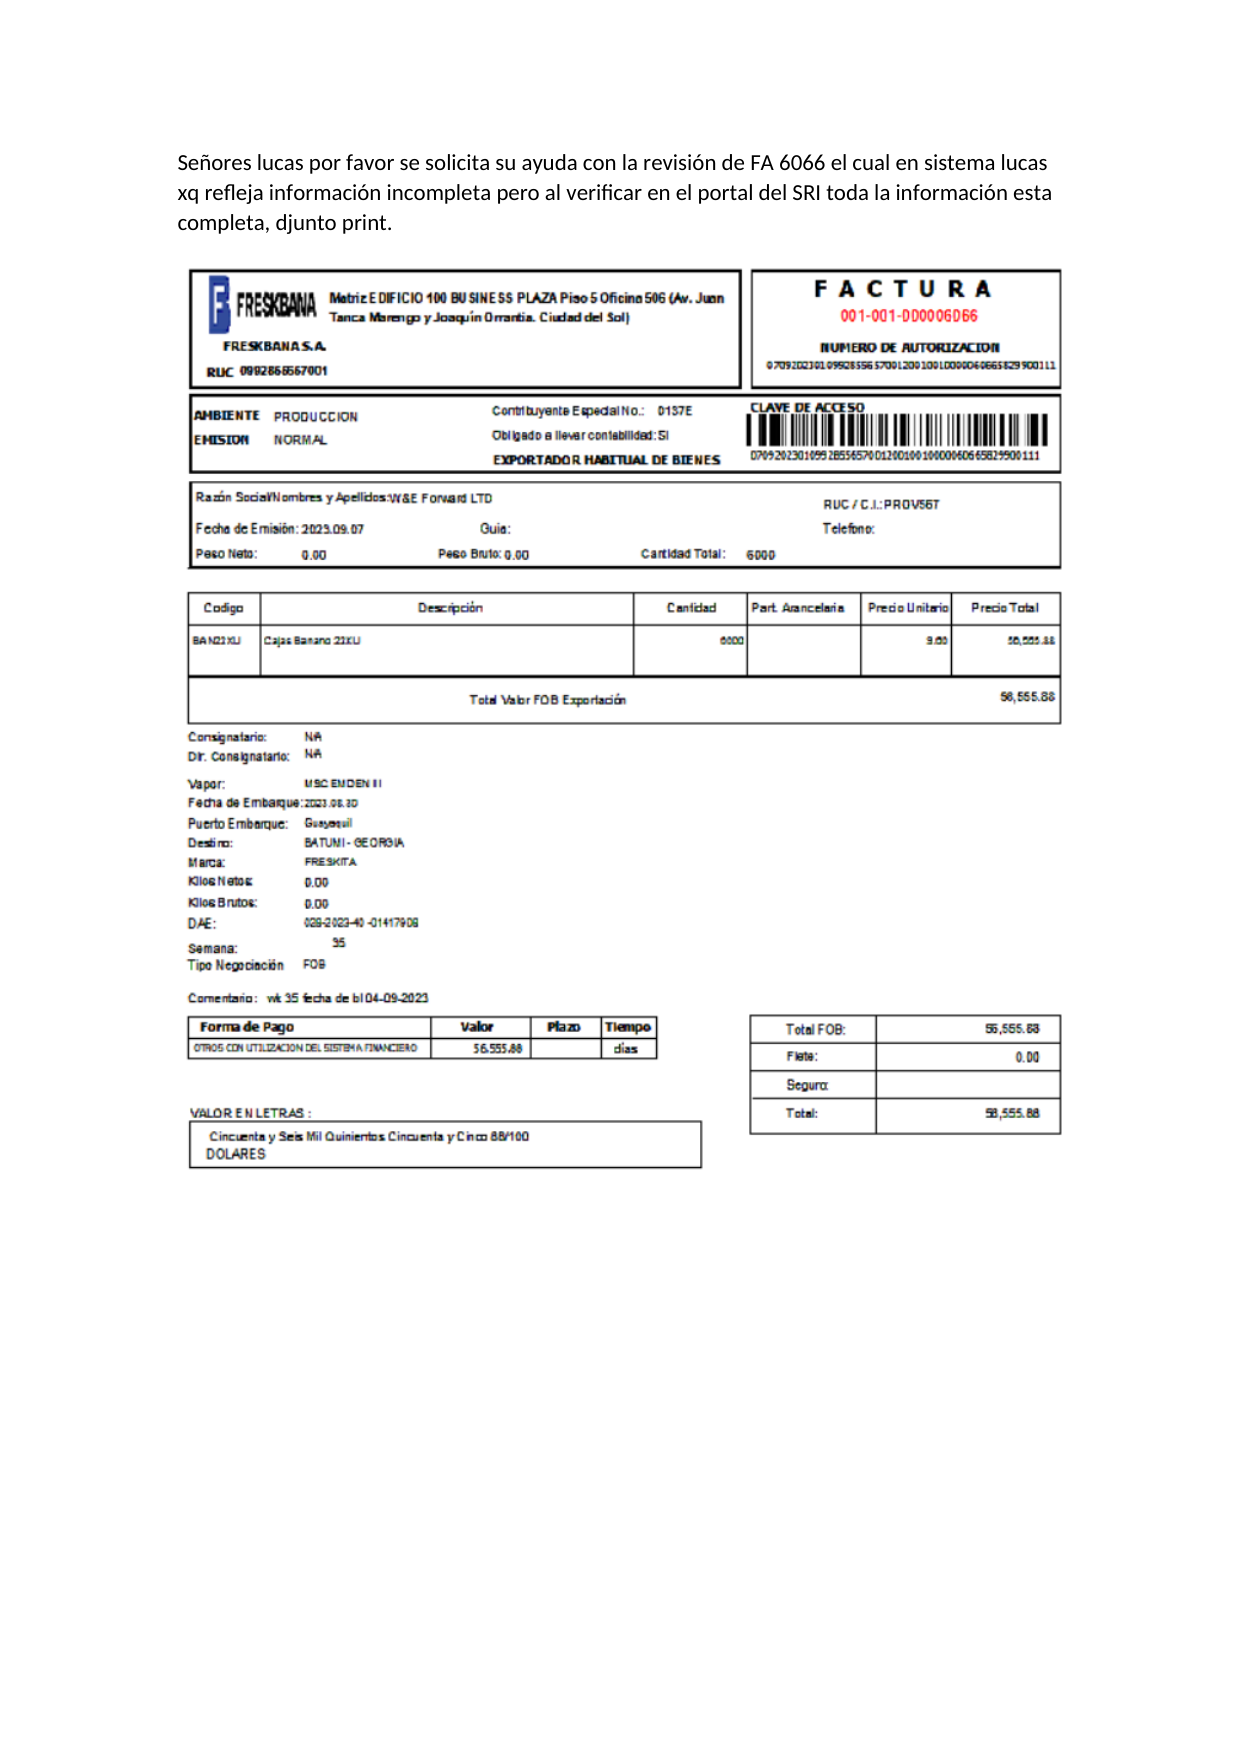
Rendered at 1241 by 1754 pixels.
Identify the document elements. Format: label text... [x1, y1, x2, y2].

text Señores lucas por favor se solicita su ayuda con la revisión de FA 6066 el cual en sistema lucas xq refleja información incompleta pero al verificar en el portal del SRI toda la información esta completa, djunto print. [177, 148, 1063, 236]
picture [177, 255, 1063, 1183]
